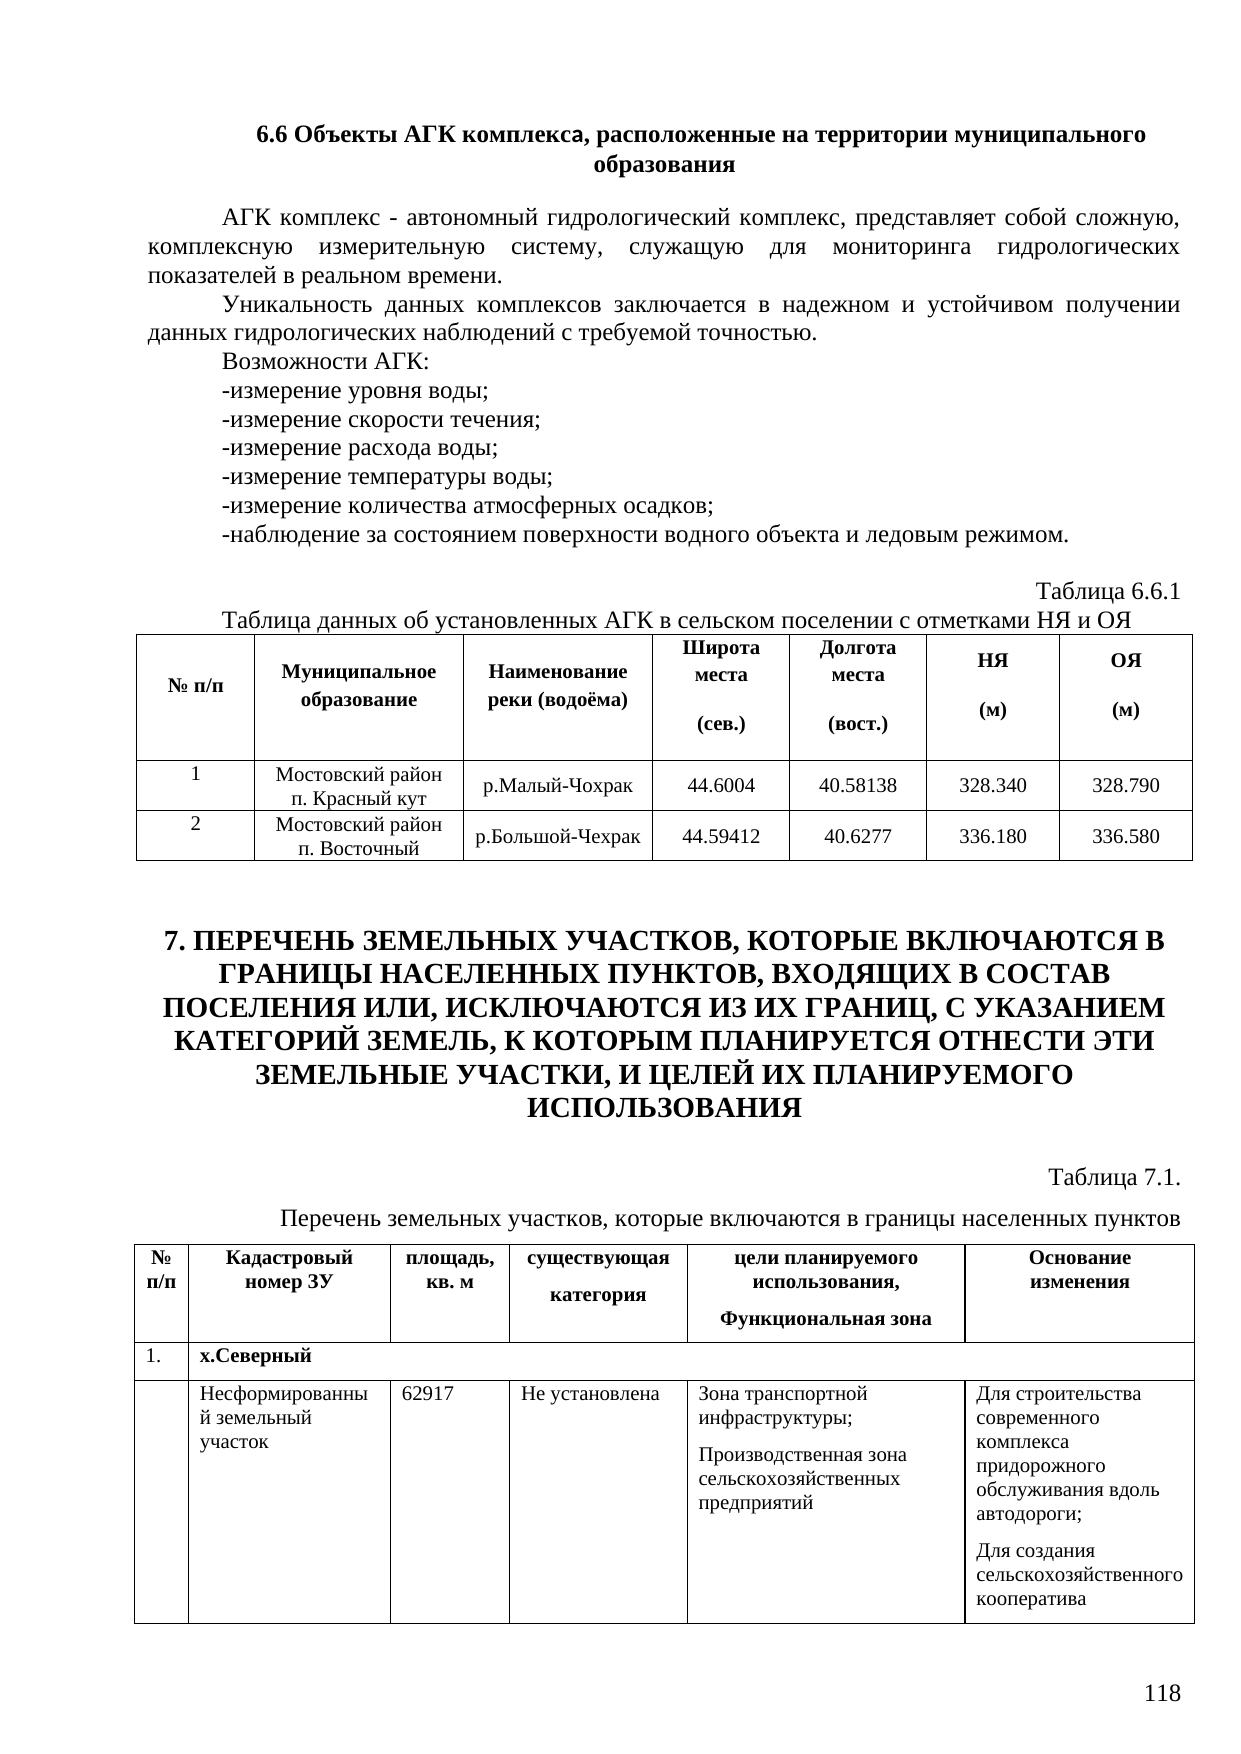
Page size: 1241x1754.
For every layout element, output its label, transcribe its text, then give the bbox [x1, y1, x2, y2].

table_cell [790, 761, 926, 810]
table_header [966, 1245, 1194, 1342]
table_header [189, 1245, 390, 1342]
subtitle 7. перечень земельных участков, которые включаются в границы населенных пунктов, входящих в состав поселения ИЛИ, исключаются из их границ, с указанием категорий земель, к которым планируется отнести эти земельные участки, и целей их планируемого использования [148, 923, 1181, 1124]
text АГК комплекс - автономный гидрологический комплекс, представляет собой сложную, комплексную измерительную систему, служащую для мониторинга гидрологических показателей в реальном времени. [148, 202, 1181, 289]
text -измерение расхода воды; [148, 432, 1181, 461]
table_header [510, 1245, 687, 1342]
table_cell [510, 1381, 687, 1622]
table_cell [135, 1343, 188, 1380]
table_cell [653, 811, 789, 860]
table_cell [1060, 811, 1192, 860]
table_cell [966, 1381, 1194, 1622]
text Перечень земельных участков, которые включаются в границы населенных пунктов [148, 1203, 1181, 1232]
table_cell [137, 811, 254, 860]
text Возможности АГК: [148, 346, 1181, 375]
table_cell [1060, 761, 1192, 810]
subtitle 6.6 Объекты АГК комплекса, расположенные на территории муниципального образования [148, 118, 1181, 177]
text Таблица данных об установленных АГК в сельском поселении с отметками НЯ и ОЯ [148, 605, 1181, 634]
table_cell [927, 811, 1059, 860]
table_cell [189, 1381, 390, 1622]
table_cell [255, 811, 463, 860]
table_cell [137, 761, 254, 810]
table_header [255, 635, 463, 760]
text -измерение скорости течения; [148, 404, 1181, 432]
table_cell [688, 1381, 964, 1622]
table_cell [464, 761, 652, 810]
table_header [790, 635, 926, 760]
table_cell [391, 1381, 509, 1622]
text Таблица 6.6.1 [148, 576, 1181, 605]
text -наблюдение за состоянием поверхности водного объекта и ледовым режимом. [148, 519, 1181, 547]
text -измерение количества атмосферных осадков; [148, 490, 1181, 519]
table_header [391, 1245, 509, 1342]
text -измерение температуры воды; [148, 461, 1181, 490]
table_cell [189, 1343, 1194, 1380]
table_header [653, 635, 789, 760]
text -измерение уровня воды; [148, 375, 1181, 404]
subtitle Таблица 7.1. [148, 1162, 1181, 1190]
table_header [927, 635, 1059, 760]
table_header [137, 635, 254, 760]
text Уникальность данных комплексов заключается в надежном и устойчивом получении данных гидрологических наблюдений с требуемой точностью. [148, 289, 1181, 346]
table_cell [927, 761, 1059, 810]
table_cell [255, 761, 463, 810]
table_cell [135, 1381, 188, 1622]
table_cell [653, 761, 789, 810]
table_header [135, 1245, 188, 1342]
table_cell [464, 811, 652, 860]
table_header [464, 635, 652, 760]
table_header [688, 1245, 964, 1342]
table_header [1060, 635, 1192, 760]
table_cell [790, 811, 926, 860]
